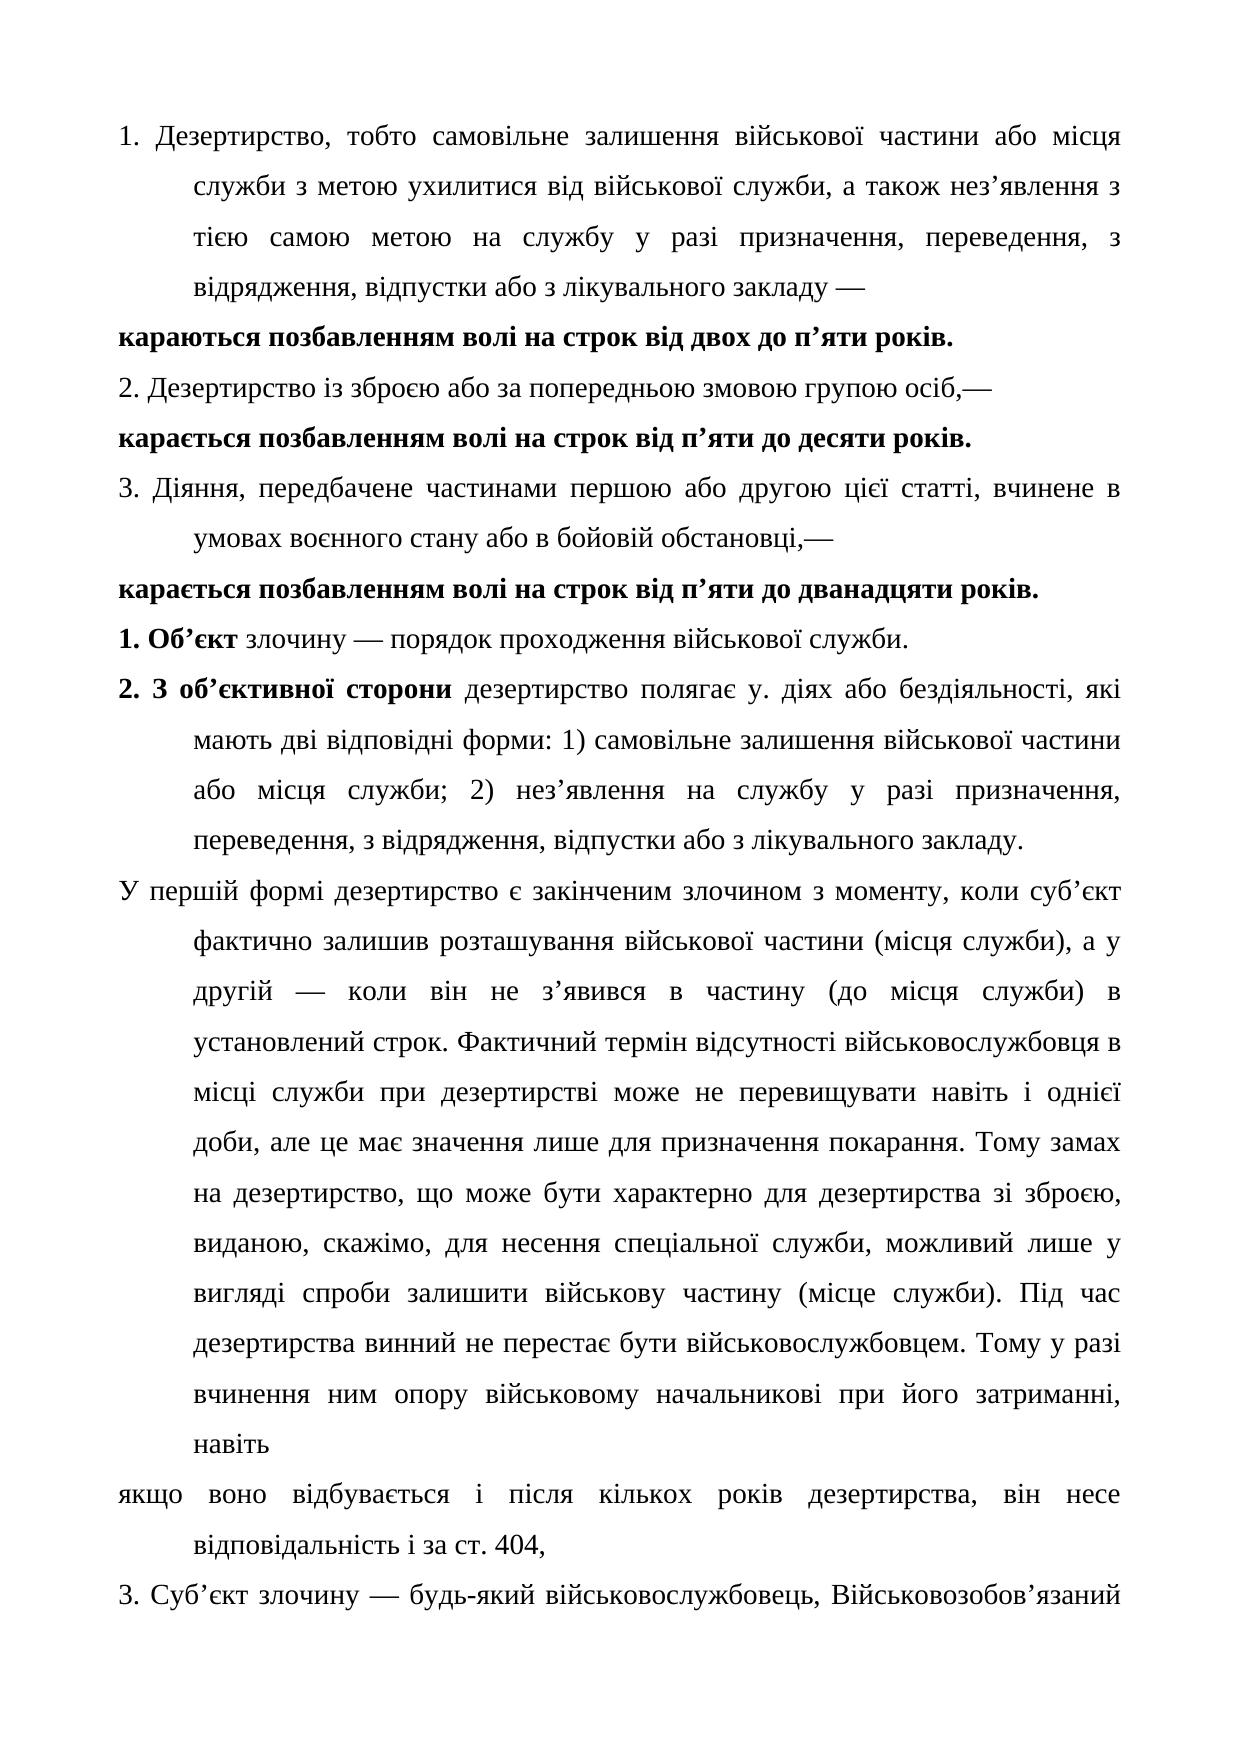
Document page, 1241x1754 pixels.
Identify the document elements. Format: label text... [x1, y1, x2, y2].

text 3. Діяння, передбачене частинами першою або другою цієї статті, вчинене в умовах воєнного стану або в бойовій обстановці,— [118, 470, 1122, 554]
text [118, 1577, 1122, 1611]
text 1. Об’єкт злочину — порядок проходження військової служби. [118, 621, 1122, 655]
text У першій формі дезертирство є закінченим злочином з моменту, коли суб’єкт фактично залишив розташування військової частини (місця служби), а у другій — коли він не з’явився в частину (до місця служби) в установлений строк. Фактичний термін відсутності військовослужбовця в місці служби при дезертирстві може не перевищувати навіть і однієї доби, але це має значення лише для призначення покарання. Тому замах на дезертирство, що може бути характерно для дезертирства зі зброєю, виданою, скажімо, для несення спеціальної служби, можливий лише у вигляді спроби залишити військову частину (місце служби). Під час дезертирства винний не перестає бути військовослужбовцем. Тому у разі вчинення ним опору військовому начальникові при його затриманні, навіть [118, 873, 1122, 1460]
list 2. Дезертирство із зброєю або за попередньою змовою групою осіб,— [118, 370, 1122, 403]
list карається позбавленням волі на строк від п’яти до десяти років. [118, 420, 1122, 453]
text карається позбавленням волі на строк від п’яти до дванадцяти років. [118, 571, 1122, 604]
text 2. З об’єктивної сторони дезертирство полягає у. діях або бездіяльності, які мають дві відповідні форми: 1) самовільне залишення військової частини або місця служби; 2) нез’явлення на службу у разі призначення, переведення, з відрядження, відпустки або з лікувального закладу. [118, 672, 1122, 856]
text 1. Дезертирство, тобто самовільне залишення військової частини або місця служби з метою ухилитися від військової служби, а також нез’явлення з тією самою метою на службу у разі призначення, переведення, з відрядження, відпустки або з лікувального закладу — [118, 118, 1122, 303]
text якщо воно відбувається і після кількох років дезертирства, він несе відповідальність і за ст. 404, [118, 1477, 1122, 1560]
list караються позбавленням волі на строк від двох до п’яти років. [118, 319, 1122, 353]
